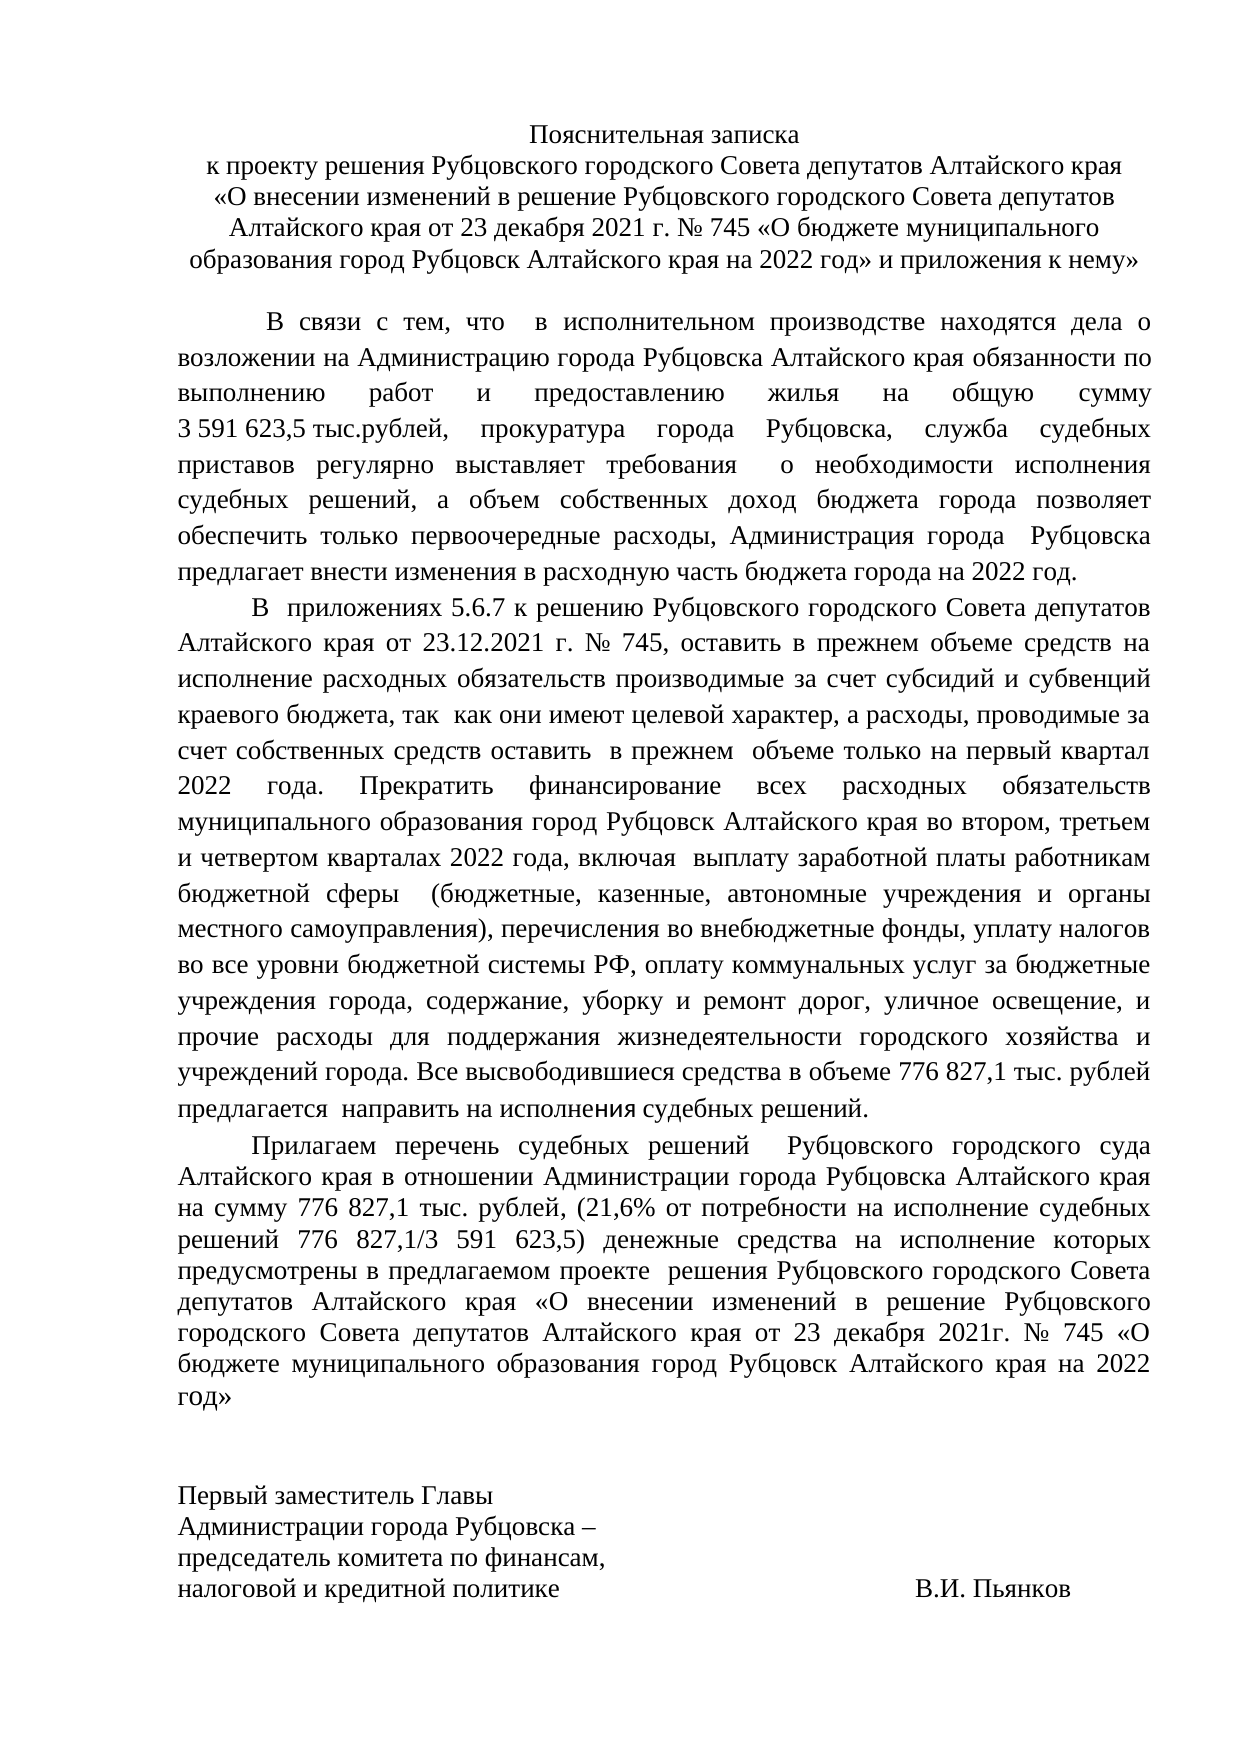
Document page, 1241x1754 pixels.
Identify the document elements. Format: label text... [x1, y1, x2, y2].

text председатель комитета по финансам, [177, 1541, 1152, 1572]
text Прилагаем перечень судебных решений Рубцовского городского суда Алтайского края в отношении Администрации города Рубцовска Алтайского края на сумму 776 827,1 тыс. рублей, (21,6% от потребности на исполнение судебных решений 776 827,1/3 591 623,5) денежные средства на исполнение которых предусмотрены в предлагаемом проекте решения Рубцовского городского Совета депутатов Алтайского края «О внесении изменений в решение Рубцовского городского Совета депутатов Алтайского края от 23 декабря 2021г. № 745 «О бюджете муниципального образования город Рубцовск Алтайского края на 2022 год» [177, 1129, 1152, 1412]
list «О внесении изменений в решение Рубцовского городского Совета депутатов Алтайского края от 23 декабря 2021 г. № 745 «О бюджете муниципального образования город Рубцовск Алтайского края на 2022 год» и приложения к нему» [177, 180, 1152, 274]
text В связи с тем, что в исполнительном производстве находятся дела о возложении на Администрацию города Рубцовска Алтайского края обязанности по выполнению работ и предоставлению жилья на общую сумму 3 591 623,5 тыс.рублей, прокуратура города Рубцовска, служба судебных приставов регулярно выставляет требования о необходимости исполнения судебных решений, а объем собственных доход бюджета города позволяет обеспечить только первоочередные расходы, Администрация города Рубцовска предлагает внести изменения в расходную часть бюджета города на 2022 год. [177, 305, 1152, 586]
list к проекту решения Рубцовского городского Совета депутатов Алтайского края [177, 149, 1152, 180]
text Первый заместитель Главы [177, 1479, 1152, 1510]
text налоговой и кредитной политике В.И. Пьянков [177, 1572, 1152, 1604]
text Администрации города Рубцовска – [177, 1510, 1152, 1541]
text В приложениях 5.6.7 к решению Рубцовского городского Совета депутатов Алтайского края от 23.12.2021 г. № 745, оставить в прежнем объеме средств на исполнение расходных обязательств производимые за счет субсидий и субвенций краевого бюджета, так как они имеют целевой характер, а расходы, проводимые за счет собственных средств оставить в прежнем объеме только на первый квартал 2022 года. Прекратить финансирование всех расходных обязательств муниципального образования город Рубцовск Алтайского края во втором, третьем и четвертом кварталах 2022 года, включая выплату заработной платы работникам бюджетной сферы (бюджетные, казенные, автономные учреждения и органы местного самоуправления), перечисления во внебюджетные фонды, уплату налогов во все уровни бюджетной системы РФ, оплату коммунальных услуг за бюджетные учреждения города, содержание, уборку и ремонт дорог, уличное освещение, и прочие расходы для поддержания жизнедеятельности городского хозяйства и учреждений города. Все высвободившиеся средства в объеме 776 827,1 тыс. рублей предлагается направить на исполнения судебных решений. [177, 591, 1152, 1124]
list Пояснительная записка [177, 118, 1152, 149]
